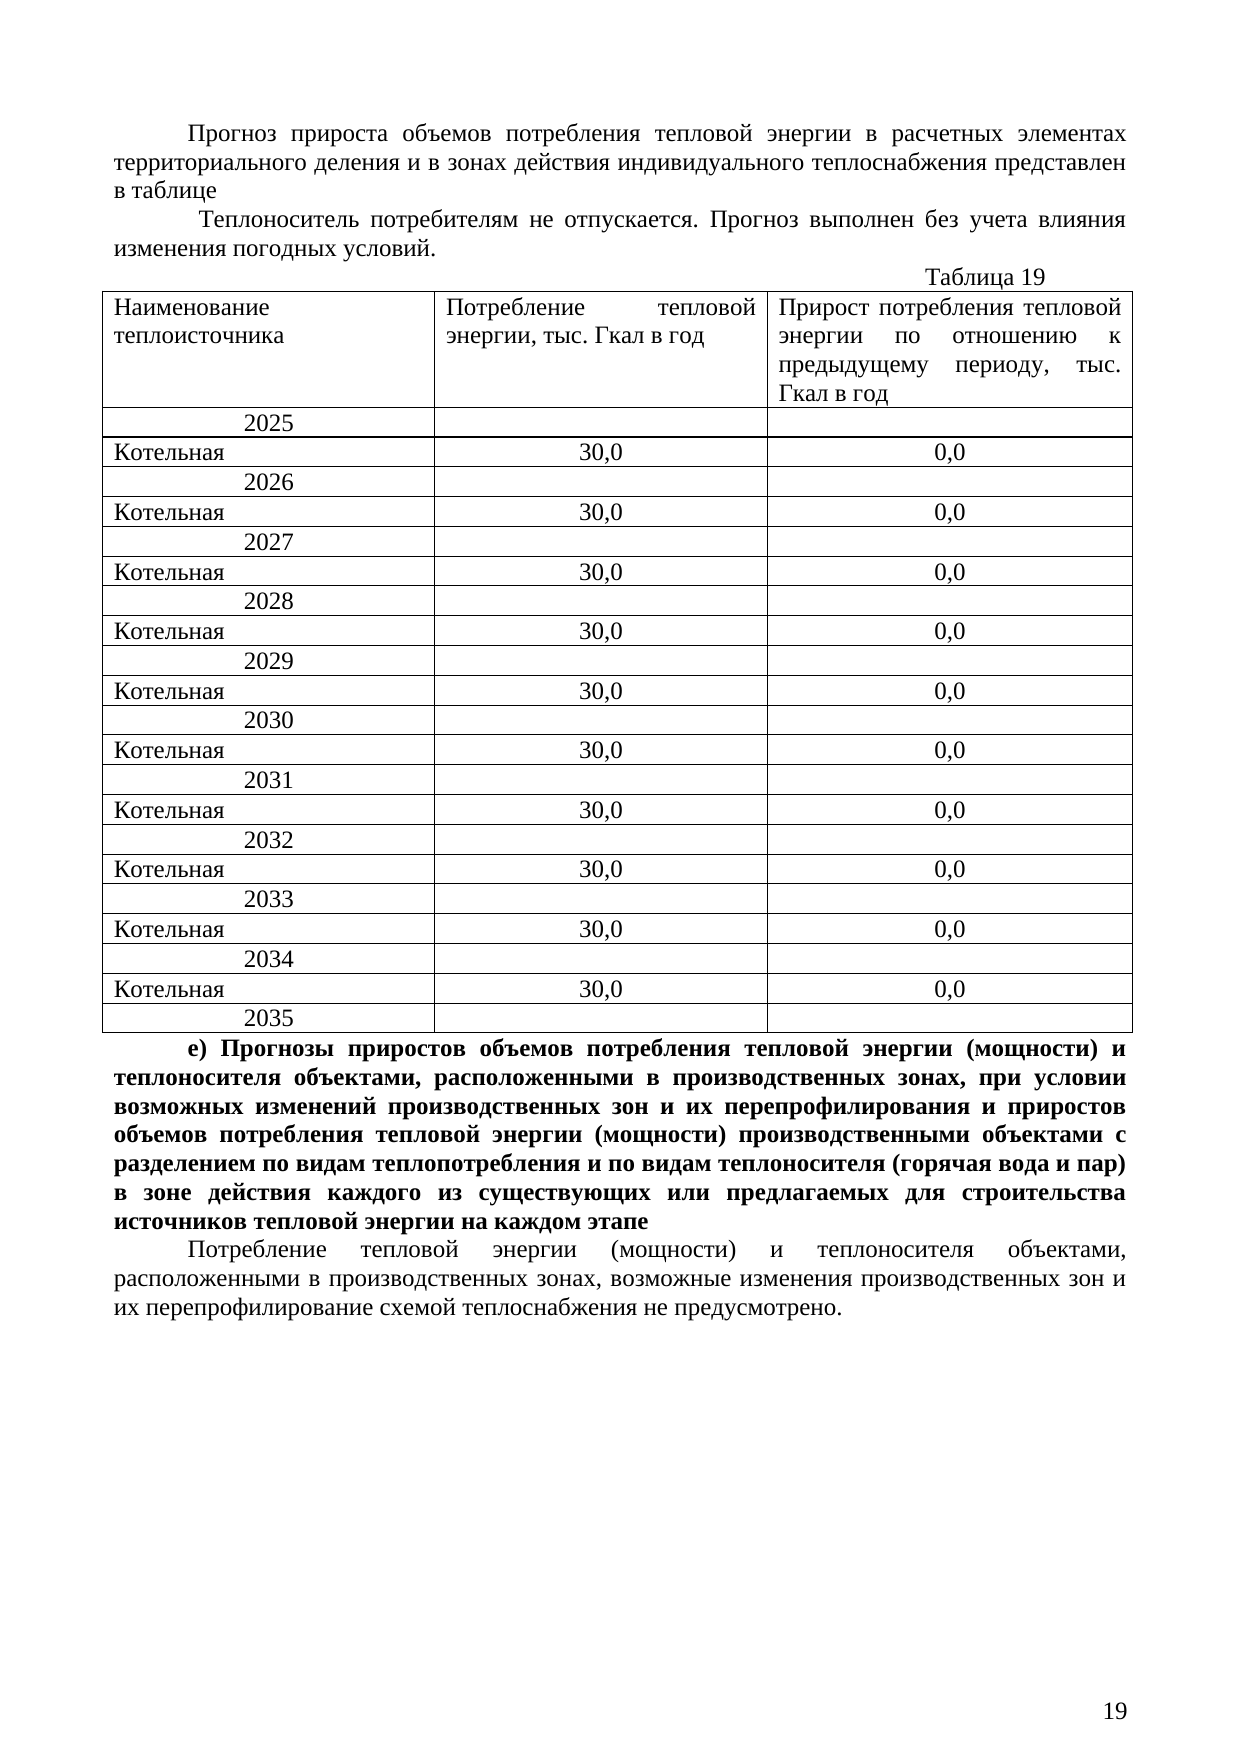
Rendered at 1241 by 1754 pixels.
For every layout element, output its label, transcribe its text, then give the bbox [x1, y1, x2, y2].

table_cell 0,0 [768, 735, 1132, 764]
text Потребление тепловой энергии (мощности) и теплоносителя объектами, расположенными в производственных зонах, возможные изменения производственных зон и их перепрофилирование схемой теплоснабжения не предусмотрено. [113, 1234, 1127, 1321]
table_cell [768, 646, 1132, 675]
table_cell 2032 [103, 825, 434, 853]
text Таблица 19 [113, 262, 1127, 291]
table_cell 30,0 [435, 735, 767, 764]
table_cell 2028 [103, 586, 434, 615]
table_cell 0,0 [768, 974, 1132, 1002]
table_cell Котельная [103, 497, 434, 526]
table_cell 30,0 [435, 616, 767, 645]
table_cell 2030 [103, 706, 434, 734]
table_cell 30,0 [435, 676, 767, 704]
table_cell 0,0 [768, 676, 1132, 704]
table_cell 30,0 [435, 914, 767, 943]
table_header Потребление тепловой энергии, тыс. Гкал в год [435, 292, 767, 407]
table_cell 0,0 [768, 557, 1132, 585]
table_cell [768, 884, 1132, 913]
table_cell 0,0 [768, 855, 1132, 883]
table_cell [768, 467, 1132, 496]
table_cell [768, 825, 1132, 853]
table_header Прирост потребления тепловой энергии по отношению к предыдущему периоду, тыс. Гкал в год [768, 292, 1132, 407]
table_cell 30,0 [435, 557, 767, 585]
text е) Прогнозы приростов объемов потребления тепловой энергии (мощности) и теплоносителя объектами, расположенными в производственных зонах, при условии возможных изменений производственных зон и их перепрофилирования и приростов объемов потребления тепловой энергии (мощности) производственными объектами с разделением по видам теплопотребления и по видам теплоносителя (горячая вода и пар) в зоне действия каждого из существующих или предлагаемых для строительства источников тепловой энергии на каждом этапе [113, 1033, 1127, 1234]
table_cell [435, 646, 767, 675]
table_cell 30,0 [435, 974, 767, 1002]
table_cell [768, 408, 1132, 436]
table_cell 2035 [103, 1004, 434, 1032]
table_cell [435, 944, 767, 973]
table_cell 2031 [103, 765, 434, 794]
table_cell [435, 586, 767, 615]
table_cell Котельная [103, 616, 434, 645]
table_cell [435, 1004, 767, 1032]
table_cell Котельная [103, 914, 434, 943]
table_cell 2029 [103, 646, 434, 675]
table_cell Котельная [103, 557, 434, 585]
table_cell [435, 527, 767, 556]
table_cell [768, 765, 1132, 794]
table_cell 30,0 [435, 855, 767, 883]
table_cell [768, 944, 1132, 973]
table_cell Котельная [103, 676, 434, 704]
table_cell 0,0 [768, 497, 1132, 526]
table_cell Котельная [103, 438, 434, 466]
table_cell [768, 586, 1132, 615]
table_cell 0,0 [768, 616, 1132, 645]
table_header Наименование теплоисточника [103, 292, 434, 407]
text Прогноз прироста объемов потребления тепловой энергии в расчетных элементах территориального деления и в зонах действия индивидуального теплоснабжения представлен в таблице [113, 118, 1127, 204]
text Теплоноситель потребителям не отпускается. Прогноз выполнен без учета влияния изменения погодных условий. [113, 204, 1127, 262]
table_cell [768, 527, 1132, 556]
table_cell 0,0 [768, 795, 1132, 824]
table_cell [435, 825, 767, 853]
table_cell [435, 467, 767, 496]
table_cell Котельная [103, 855, 434, 883]
table_cell 30,0 [435, 795, 767, 824]
table_cell 2026 [103, 467, 434, 496]
table_cell 30,0 [435, 497, 767, 526]
table_cell 2033 [103, 884, 434, 913]
table_cell [435, 765, 767, 794]
table_cell Котельная [103, 735, 434, 764]
table_cell 30,0 [435, 438, 767, 466]
table_cell Котельная [103, 795, 434, 824]
table_cell [435, 884, 767, 913]
table_cell 2027 [103, 527, 434, 556]
table_cell 0,0 [768, 914, 1132, 943]
table_cell 2034 [103, 944, 434, 973]
table_cell 2025 [103, 408, 434, 436]
table_cell Котельная [103, 974, 434, 1002]
table_cell 0,0 [768, 438, 1132, 466]
table_cell [435, 706, 767, 734]
table_cell [768, 1004, 1132, 1032]
table_cell [435, 408, 767, 436]
table_cell [768, 706, 1132, 734]
